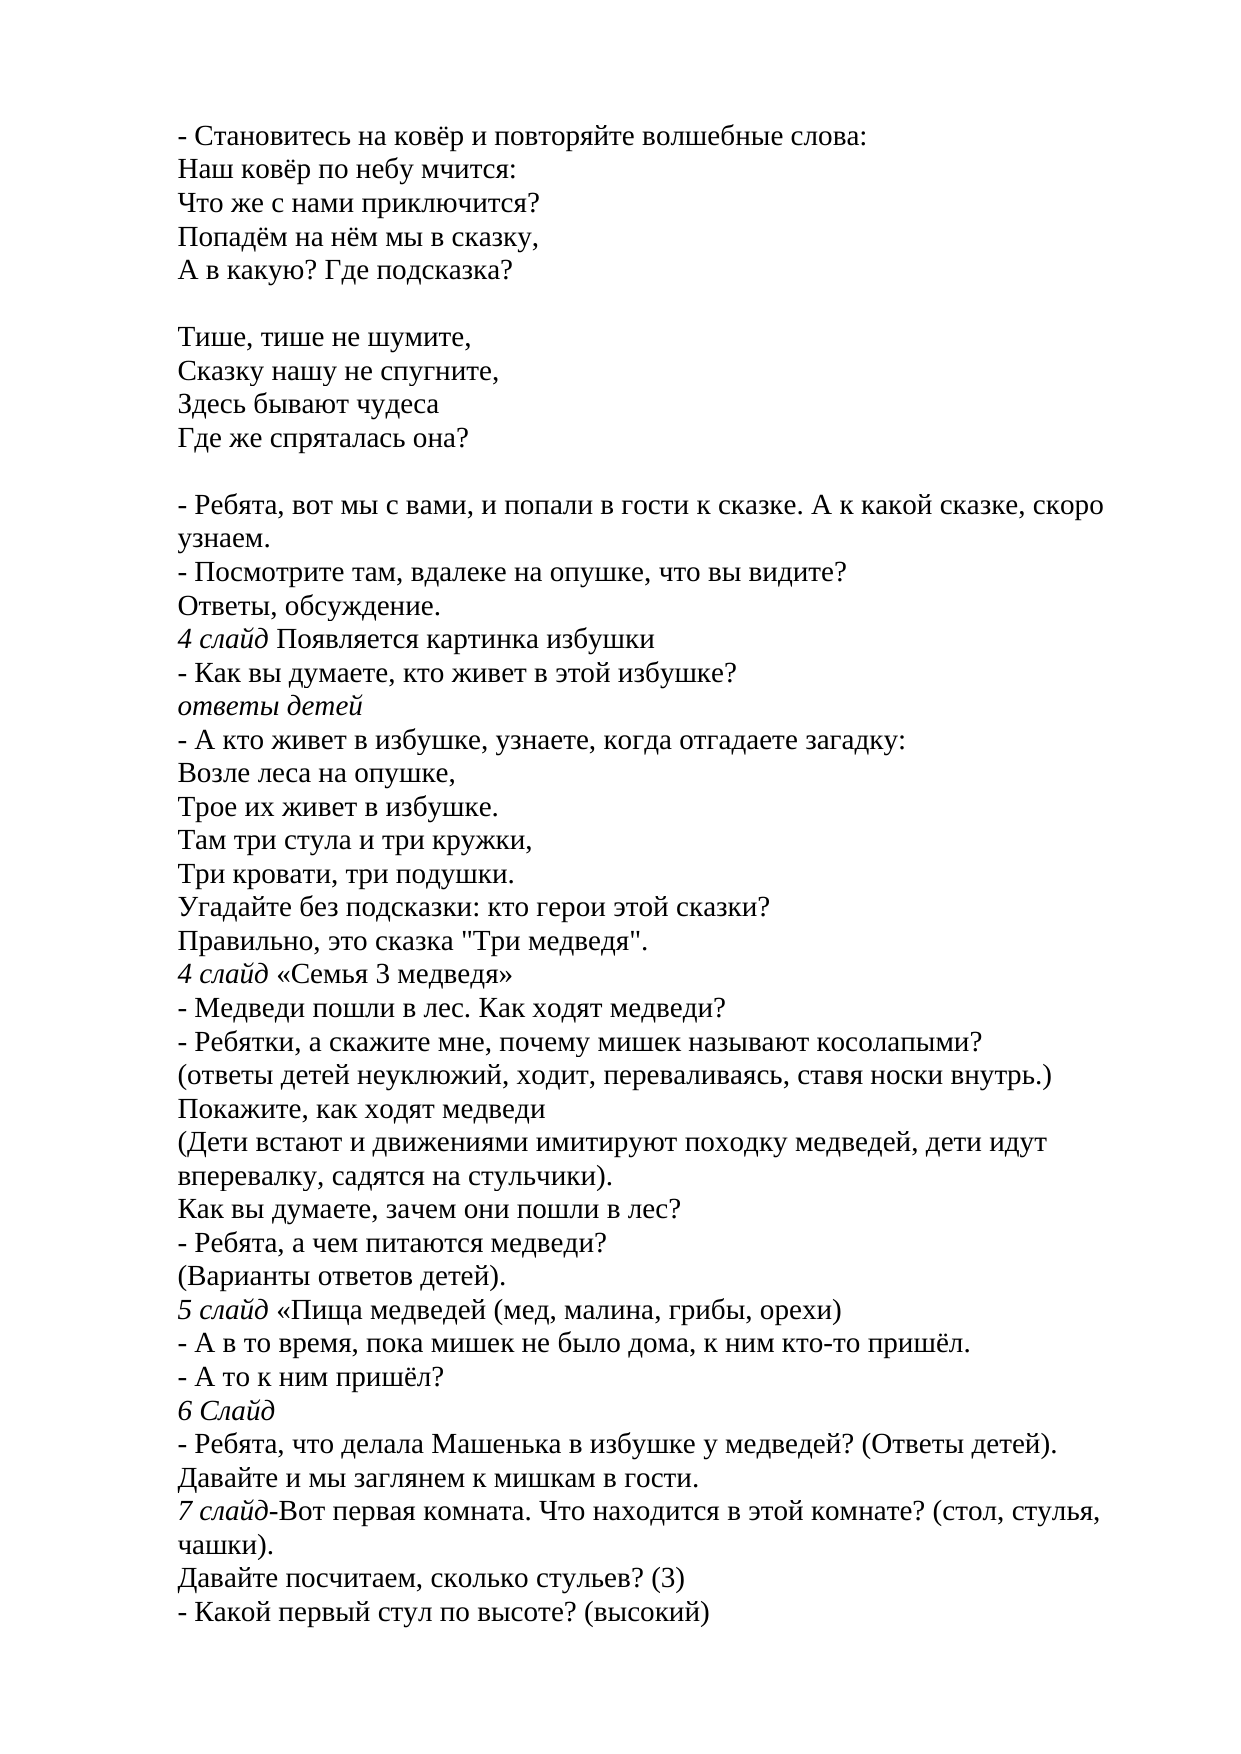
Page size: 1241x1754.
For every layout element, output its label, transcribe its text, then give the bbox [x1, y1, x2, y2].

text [177, 789, 1152, 1627]
